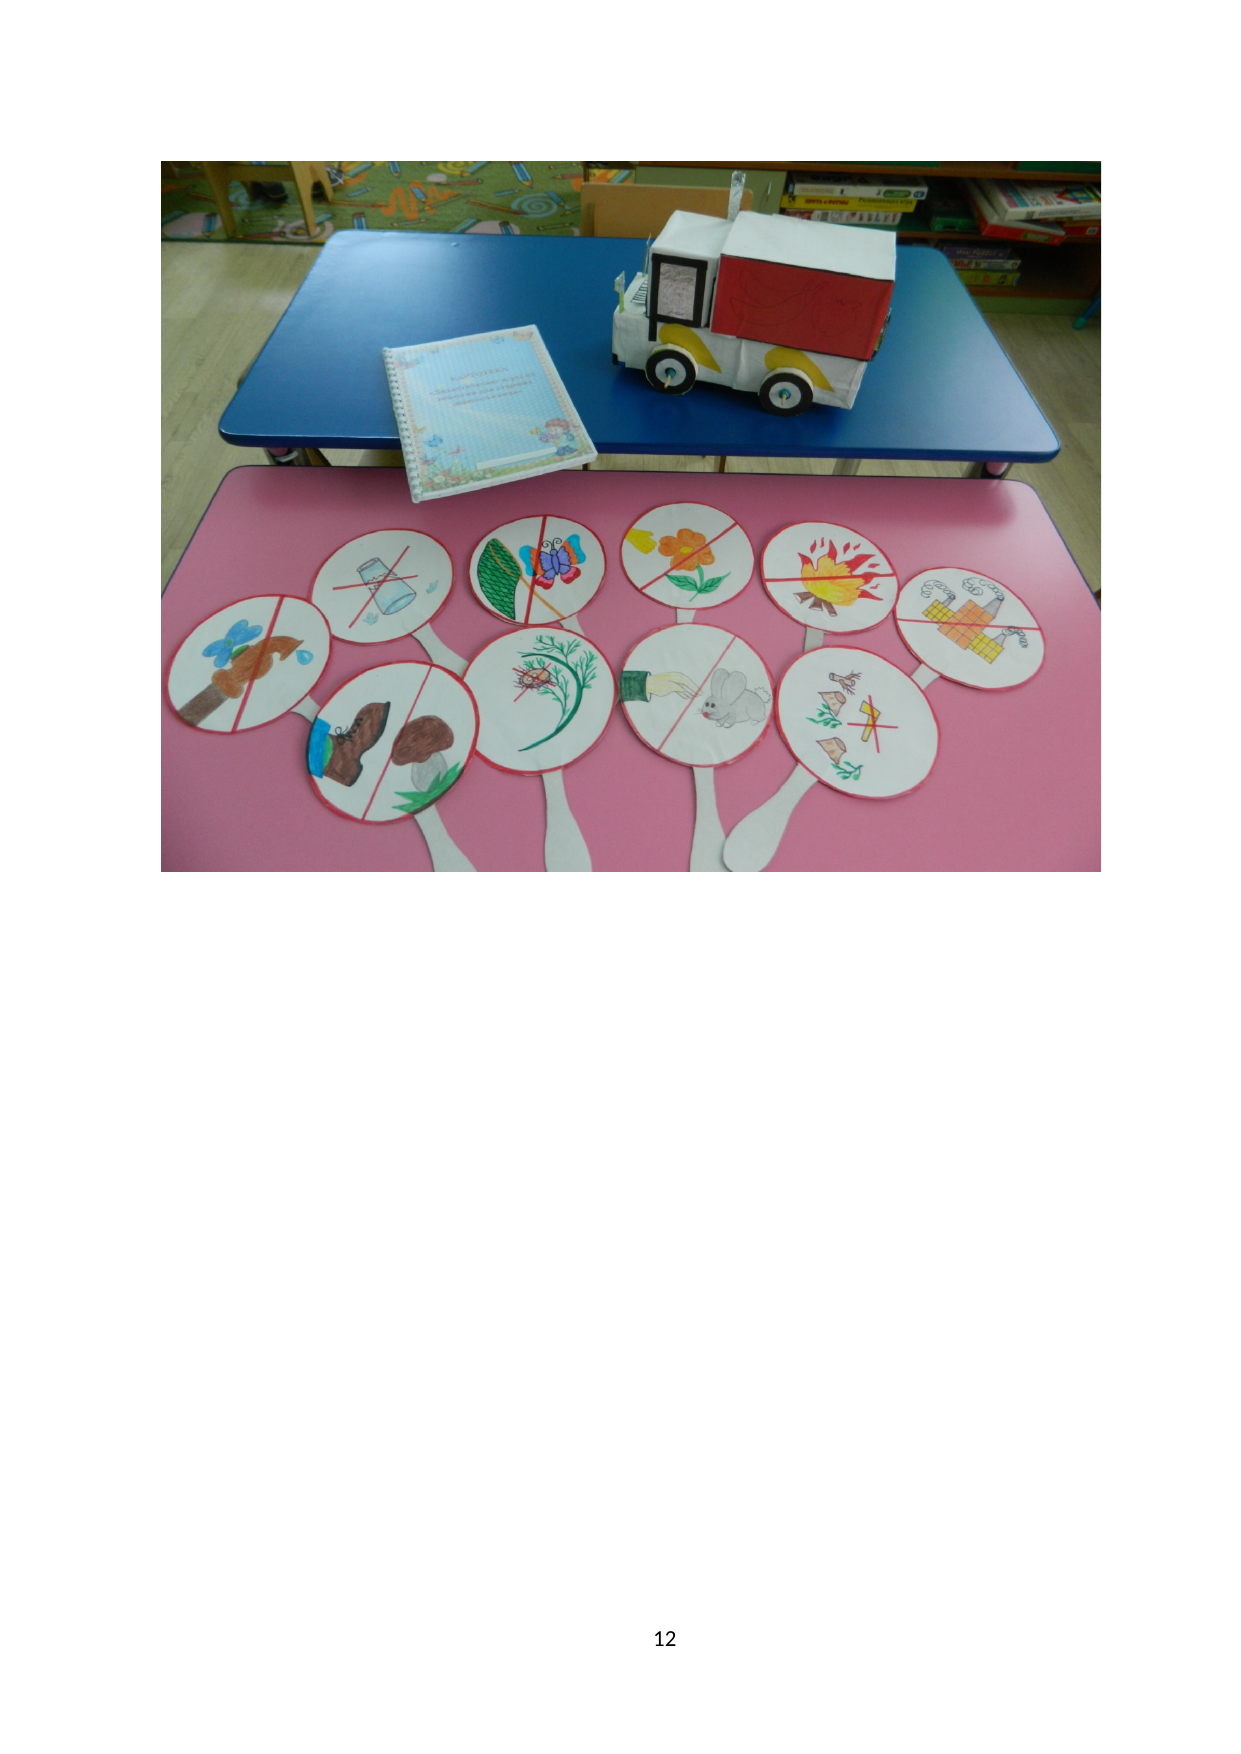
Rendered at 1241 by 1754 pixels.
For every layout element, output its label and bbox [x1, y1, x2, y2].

picture [161, 161, 1102, 870]
